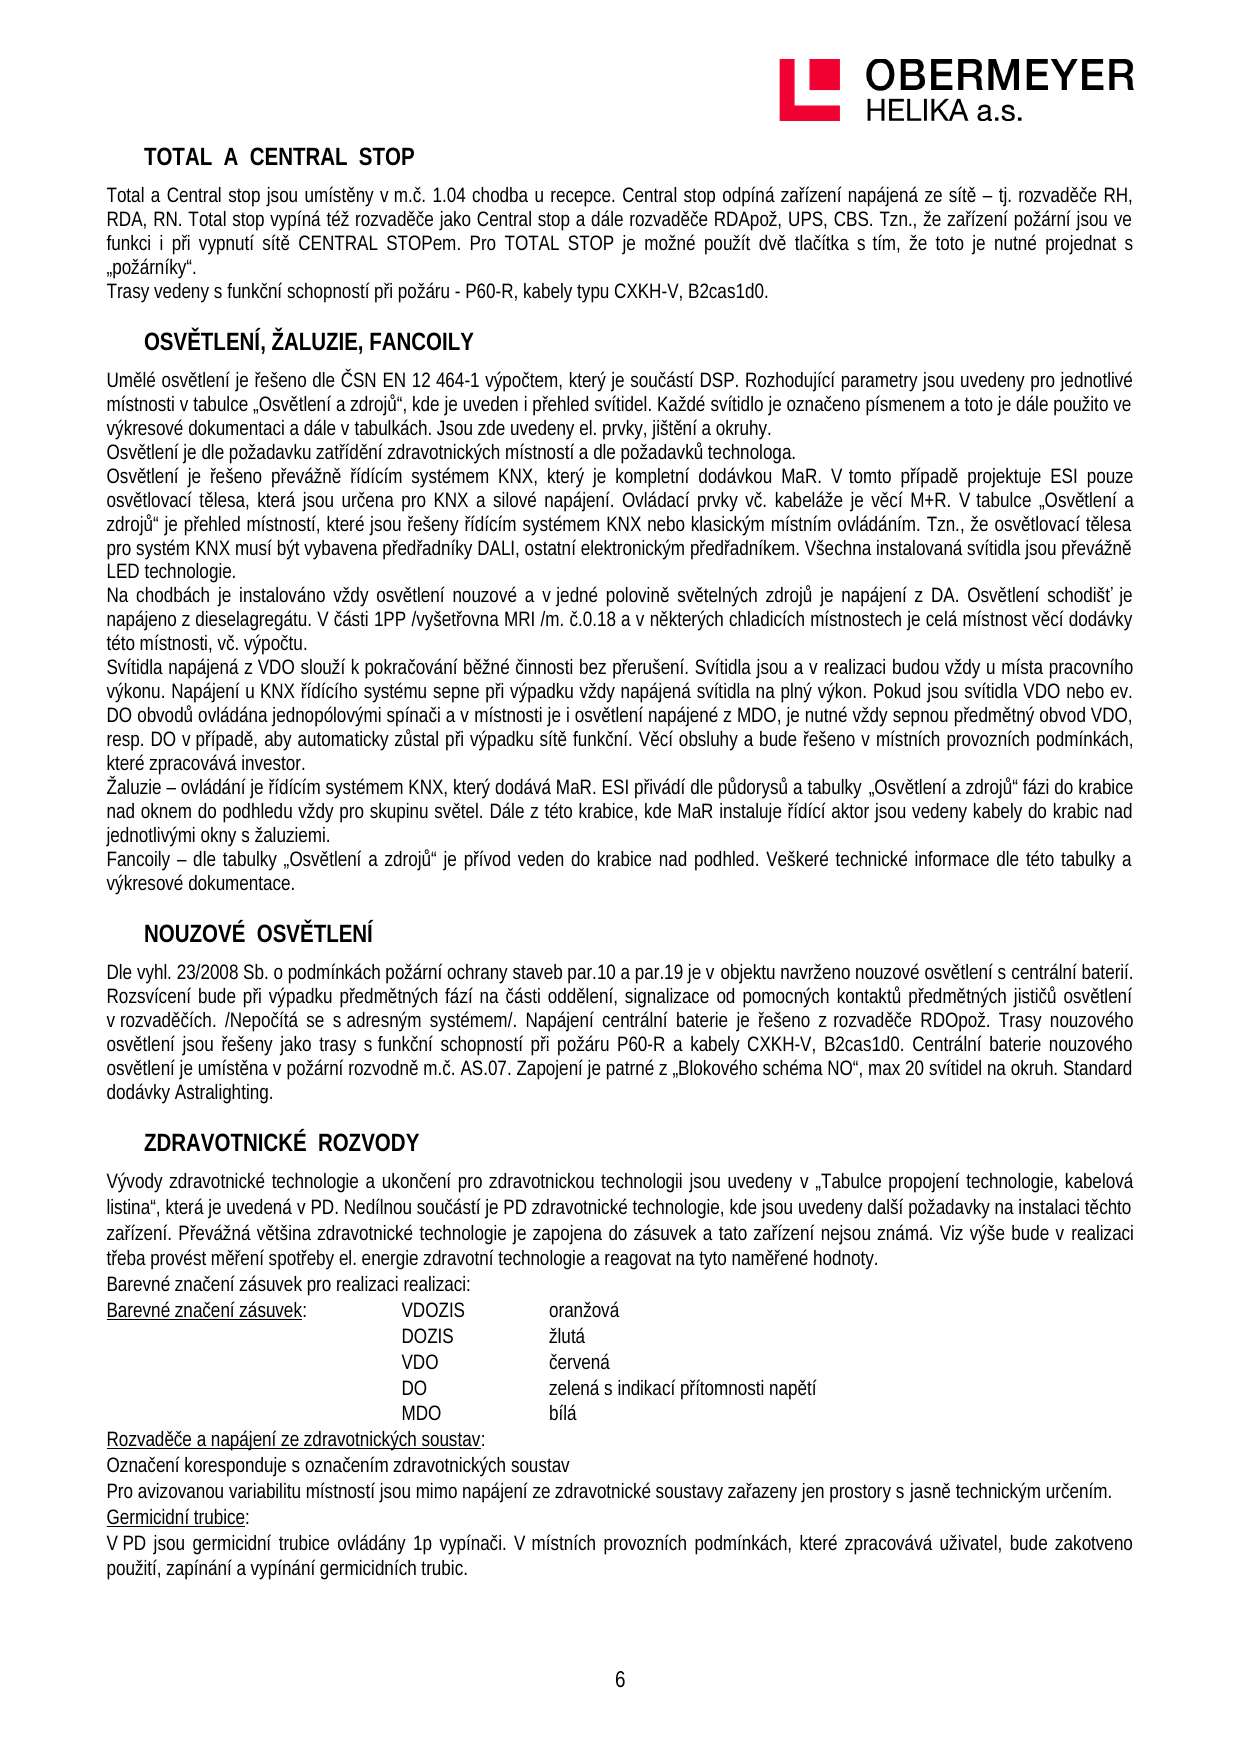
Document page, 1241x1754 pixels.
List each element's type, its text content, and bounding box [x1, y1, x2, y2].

text Pro avizovanou variabilitu místností jsou mimo napájení ze zdravotnické soustavy zařazeny jen prostory s jasně technickým určením. [106, 1479, 1134, 1503]
text Rozvaděče a napájení ze zdravotnických soustav: [106, 1427, 1134, 1451]
text VDO červená [106, 1350, 1134, 1374]
subtitle nouzové osvětlení [144, 919, 1134, 947]
text Trasy vedeny s funkční schopností při požáru - P60-R, kabely typu CXKH-V, B2cas1d0. [106, 279, 1134, 303]
subtitle zdravotnické rozvody [144, 1128, 1134, 1156]
text DO zelená s indikací přítomnosti napětí [106, 1376, 1134, 1399]
text Osvětlení je řešeno převážně řídícím systémem KNX, který je kompletní dodávkou MaR. V tomto případě projektuje ESI pouze osvětlovací tělesa, která jsou určena pro KNX a silové napájení. Ovládací prvky vč. kabeláže je věcí M+R. V tabulce „Osvětlení a zdrojů“ je přehled místností, které jsou řešeny řídícím systémem KNX nebo klasickým místním ovládáním. Tzn., že osvětlovací tělesa pro systém KNX musí být vybavena předřadníky DALI, ostatní elektronickým předřadníkem. Všechna instalovaná svítidla jsou převážně LED technologie. [106, 464, 1134, 583]
text Vývody zdravotnické technologie a ukončení pro zdravotnickou technologii jsou uvedeny v „Tabulce propojení technologie, kabelová listina“, která je uvedená v PD. Nedílnou součástí je PD zdravotnické technologie, kde jsou uvedeny další požadavky na instalaci těchto zařízení. Převážná většina zdravotnické technologie je zapojena do zásuvek a tato zařízení nejsou známá. Viz výše bude v realizaci třeba provést měření spotřeby el. energie zdravotní technologie a reagovat na tyto naměřené hodnoty. [106, 1169, 1134, 1270]
text Na chodbách je instalováno vždy osvětlení nouzové a v jedné polovině světelných zdrojů je napájení z DA. Osvětlení schodišť je napájeno z dieselagregátu. V části 1PP /vyšetřovna MRI /m. č.0.18 a v některých chladicích místnostech je celá místnost věcí dodávky této místnosti, vč. výpočtu. [106, 583, 1134, 655]
text Barevné značení zásuvek pro realizaci realizaci: [106, 1272, 1134, 1296]
text Dle vyhl. 23/2008 Sb. o podmínkách požární ochrany staveb par.10 a par.19 je v objektu navrženo nouzové osvětlení s centrální baterií. Rozsvícení bude při výpadku předmětných fází na části oddělení, signalizace od pomocných kontaktů předmětných jističů osvětlení v rozvaděčích. /Nepočítá se s adresným systémem/. Napájení centrální baterie je řešeno z rozvaděče RDOpož. Trasy nouzového osvětlení jsou řešeny jako trasy s funkční schopností při požáru P60-R a kabely CXKH-V, B2cas1d0. Centrální baterie nouzového osvětlení je umístěna v požární rozvodně m.č. AS.07. Zapojení je patrné z „Blokového schéma NO“, max 20 svítidel na okruh. Standard dodávky Astralighting. [106, 960, 1134, 1104]
subtitle osvětlení, ŽALUZIE, FANCOILY [144, 327, 1134, 355]
text Označení koresponduje s označením zdravotnických soustav [106, 1453, 1134, 1477]
text DOZIS žlutá [106, 1324, 1134, 1348]
text MDO bílá [106, 1401, 1134, 1425]
text Germicidní trubice: [106, 1505, 1134, 1529]
text Žaluzie – ovládání je řídícím systémem KNX, který dodává MaR. ESI přivádí dle půdorysů a tabulky „Osvětlení a zdrojů“ fázi do krabice nad oknem do podhledu vždy pro skupinu světel. Dále z této krabice, kde MaR instaluje řídící aktor jsou vedeny kabely do krabic nad jednotlivými okny s žaluziemi. [106, 775, 1134, 847]
text V PD jsou germicidní trubice ovládány 1p vypínači. V místních provozních podmínkách, které zpracovává uživatel, bude zakotveno použití, zapínání a vypínání germicidních trubic. [106, 1531, 1134, 1580]
text Svítidla napájená z VDO slouží k pokračování běžné činnosti bez přerušení. Svítidla jsou a v realizaci budou vždy u místa pracovního výkonu. Napájení u KNX řídícího systému sepne při výpadku vždy napájená svítidla na plný výkon. Pokud jsou svítidla VDO nebo ev. DO obvodů ovládána jednopólovými spínači a v místnosti je i osvětlení napájené z MDO, je nutné vždy sepnou předmětný obvod VDO, resp. DO v případě, aby automaticky zůstal při výpadku sítě funkční. Věcí obsluhy a bude řešeno v místních provozních podmínkách, které zpracovává investor. [106, 655, 1134, 775]
subtitle total a central stop [144, 142, 1134, 170]
picture [779, 59, 1134, 121]
text Fancoily – dle tabulky „Osvětlení a zdrojů“ je přívod veden do krabice nad podhled. Veškeré technické informace dle této tabulky a výkresové dokumentace. [106, 847, 1134, 895]
text Total a Central stop jsou umístěny v m.č. 1.04 chodba u recepce. Central stop odpíná zařízení napájená ze sítě – tj. rozvaděče RH, RDA, RN. Total stop vypíná též rozvaděče jako Central stop a dále rozvaděče RDApož, UPS, CBS. Tzn., že zařízení požární jsou ve funkci i při vypnutí sítě CENTRAL STOPem. Pro TOTAL STOP je možné použít dvě tlačítka s tím, že toto je nutné projednat s „požárníky“. [106, 183, 1134, 279]
text Barevné značení zásuvek: VDOZIS oranžová [106, 1298, 1134, 1322]
text Umělé osvětlení je řešeno dle ČSN EN 12 464-1 výpočtem, který je součástí DSP. Rozhodující parametry jsou uvedeny pro jednotlivé místnosti v tabulce „Osvětlení a zdrojů“, kde je uveden i přehled svítidel. Každé svítidlo je označeno písmenem a toto je dále použito ve výkresové dokumentaci a dále v tabulkách. Jsou zde uvedeny el. prvky, jištění a okruhy. [106, 368, 1134, 440]
text Osvětlení je dle požadavku zatřídění zdravotnických místností a dle požadavků technologa. [106, 440, 1134, 464]
